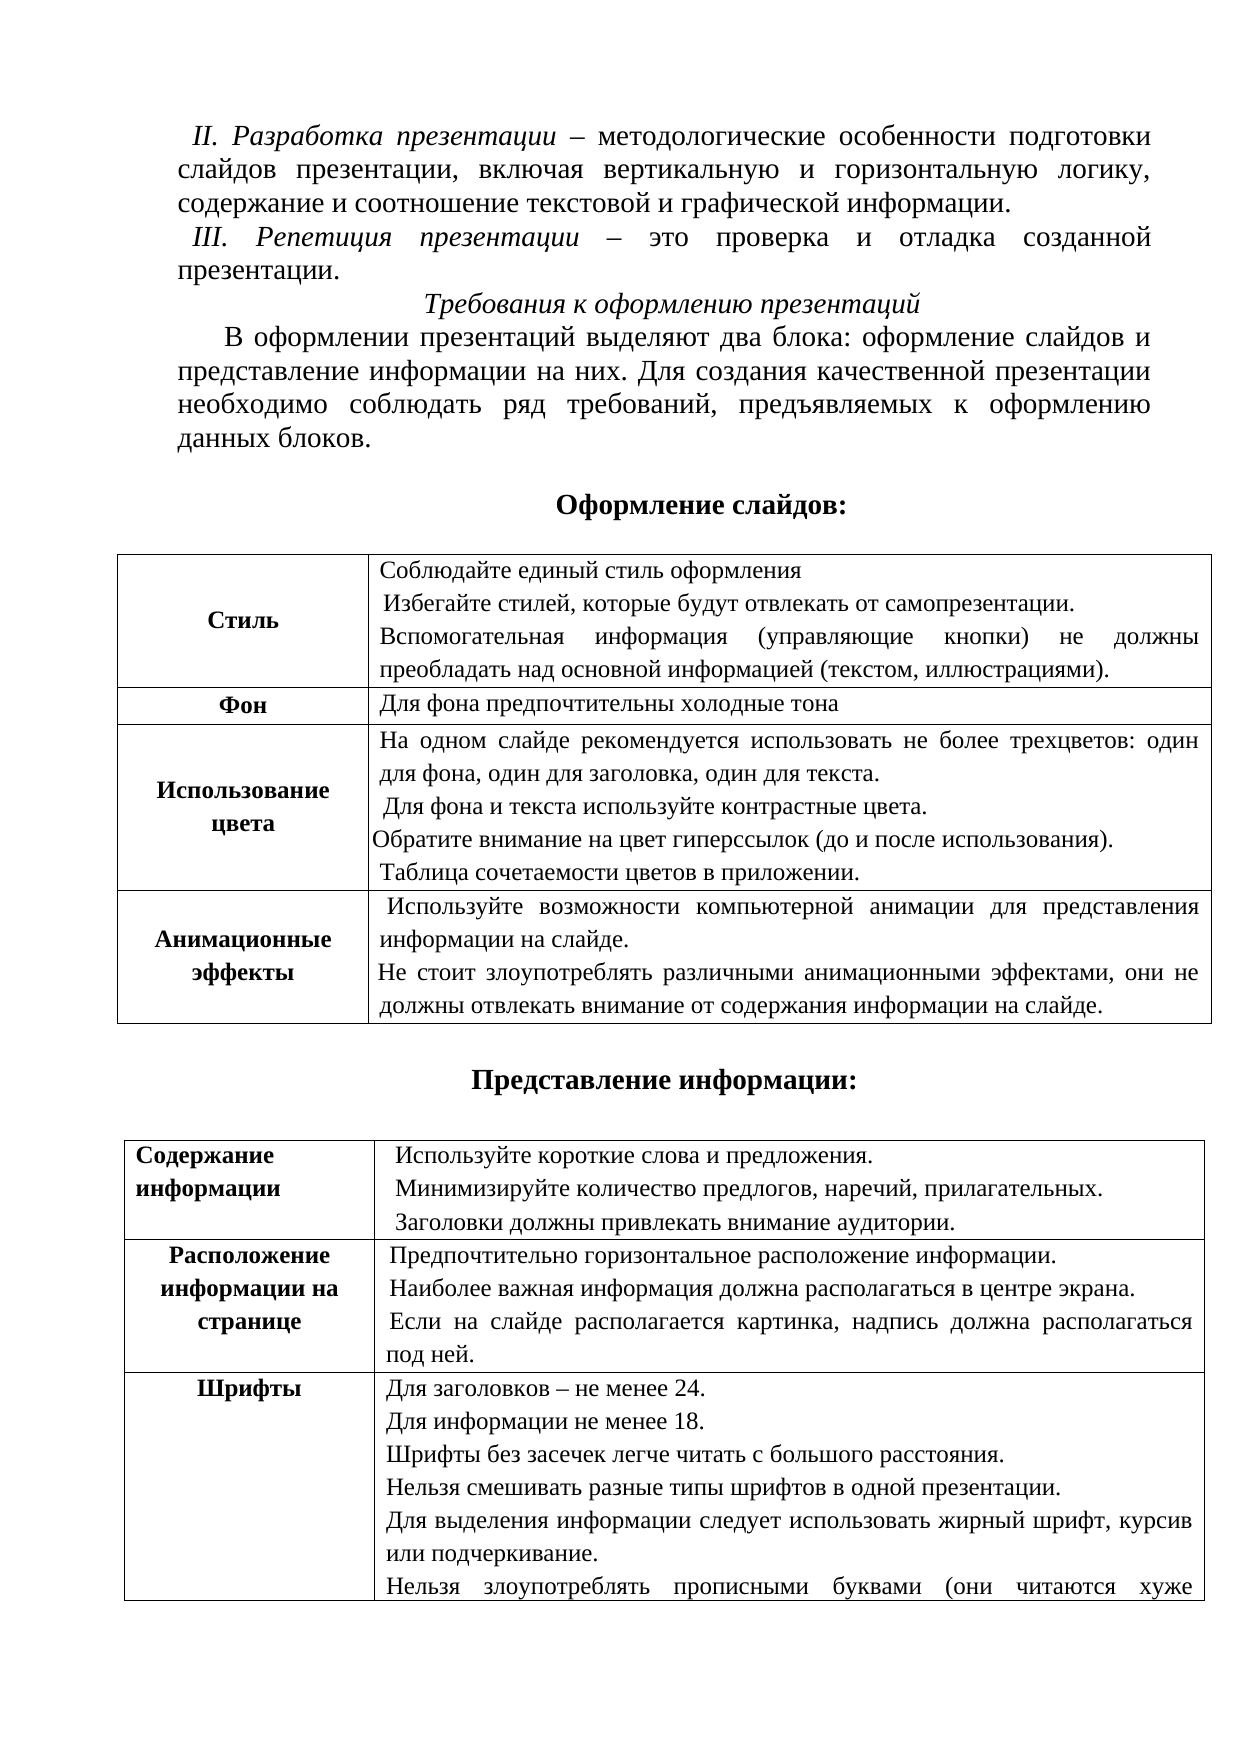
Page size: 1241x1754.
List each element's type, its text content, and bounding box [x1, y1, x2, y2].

text Представление информации: [177, 1062, 1152, 1096]
table_cell Фон [118, 688, 368, 724]
table_cell Расположение информации на странице [125, 1240, 374, 1372]
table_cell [375, 1373, 1204, 1600]
table_header Используйте короткие слова и предложения. Минимизируйте количество предлогов, наречий, прилагательных. Заголовки должны привлекать внимание аудитории. [375, 1141, 1204, 1239]
text III. Репетиция презентации – это проверка и отладка созданной презентации. [177, 219, 1152, 286]
table_header Стиль [118, 555, 368, 687]
table_cell Использование цвета [118, 725, 368, 890]
text В оформлении презентаций выделяют два блока: оформление слайдов и представление информации на них. Для создания качественной презентации необходимо соблюдать ряд требований, предъявляемых к оформлению данных блоков. [177, 319, 1152, 453]
table_cell Для фона предпочтительны холодные тона [369, 688, 1211, 724]
text Оформление слайдов: [177, 487, 1152, 521]
text II. Разработка презентации – методологические особенности подготовки слайдов презентации, включая вертикальную и горизонтальную логику, содержание и соотношение текстовой и графической информации. [177, 118, 1152, 219]
table_header Содержание информации [125, 1141, 374, 1239]
table_cell Анимационные эффекты [118, 891, 368, 1023]
table_cell Шрифты [125, 1373, 374, 1600]
table_cell Используйте возможности компьютерной анимации для представления информации на слайде. Не стоит злоупотреблять различными анимационными эффектами, они не должны отвлекать внимание от содержания информации на слайде. [369, 891, 1211, 1023]
table_cell Предпочтительно горизонтальное расположение информации. Наиболее важная информация должна располагаться в центре экрана. Если на слайде располагается картинка, надпись должна располагаться под ней. [375, 1240, 1204, 1372]
table_header Соблюдайте единый стиль оформления Избегайте стилей, которые будут отвлекать от самопрезентации. Вспомогательная информация (управляющие кнопки) не должны преобладать над основной информацией (текстом, иллюстрациями). [369, 555, 1211, 687]
table_cell На одном слайде рекомендуется использовать не более трехцветов: один для фона, один для заголовка, один для текста. Для фона и текста используйте контрастные цвета. Обратите внимание на цвет гиперссылок (до и после использования). Таблица сочетаемости цветов в приложении. [369, 725, 1211, 890]
text Требования к оформлению презентаций [177, 286, 1152, 319]
